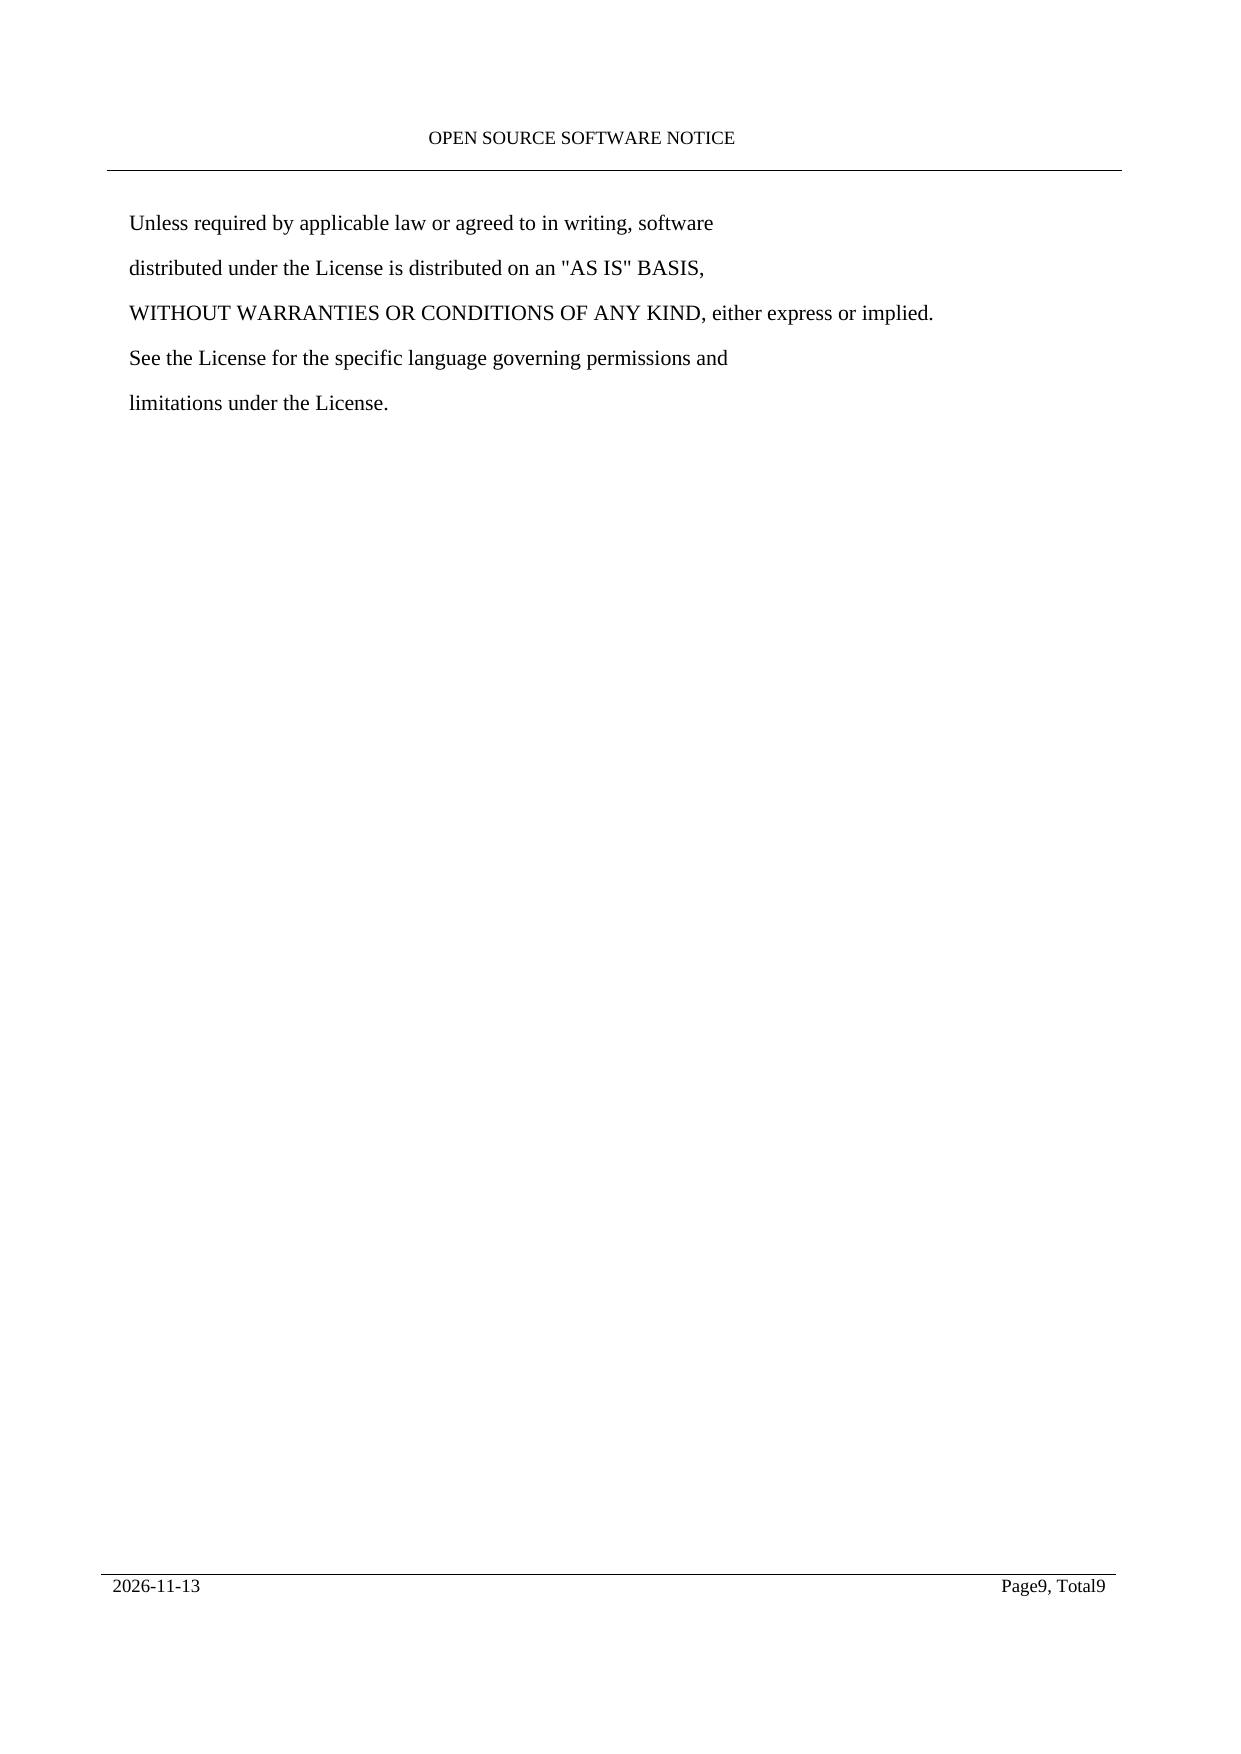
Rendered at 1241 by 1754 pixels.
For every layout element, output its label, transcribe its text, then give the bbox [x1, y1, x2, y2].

text distributed under the License is distributed on an "AS IS" BASIS, [112, 251, 1128, 284]
text See the License for the specific language governing permissions and [112, 342, 1128, 374]
text WITHOUT WARRANTIES OR CONDITIONS OF ANY KIND, either express or implied. [112, 297, 1128, 329]
text limitations under the License. [112, 387, 1128, 419]
text Unless required by applicable law or agreed to in writing, software [112, 206, 1128, 239]
